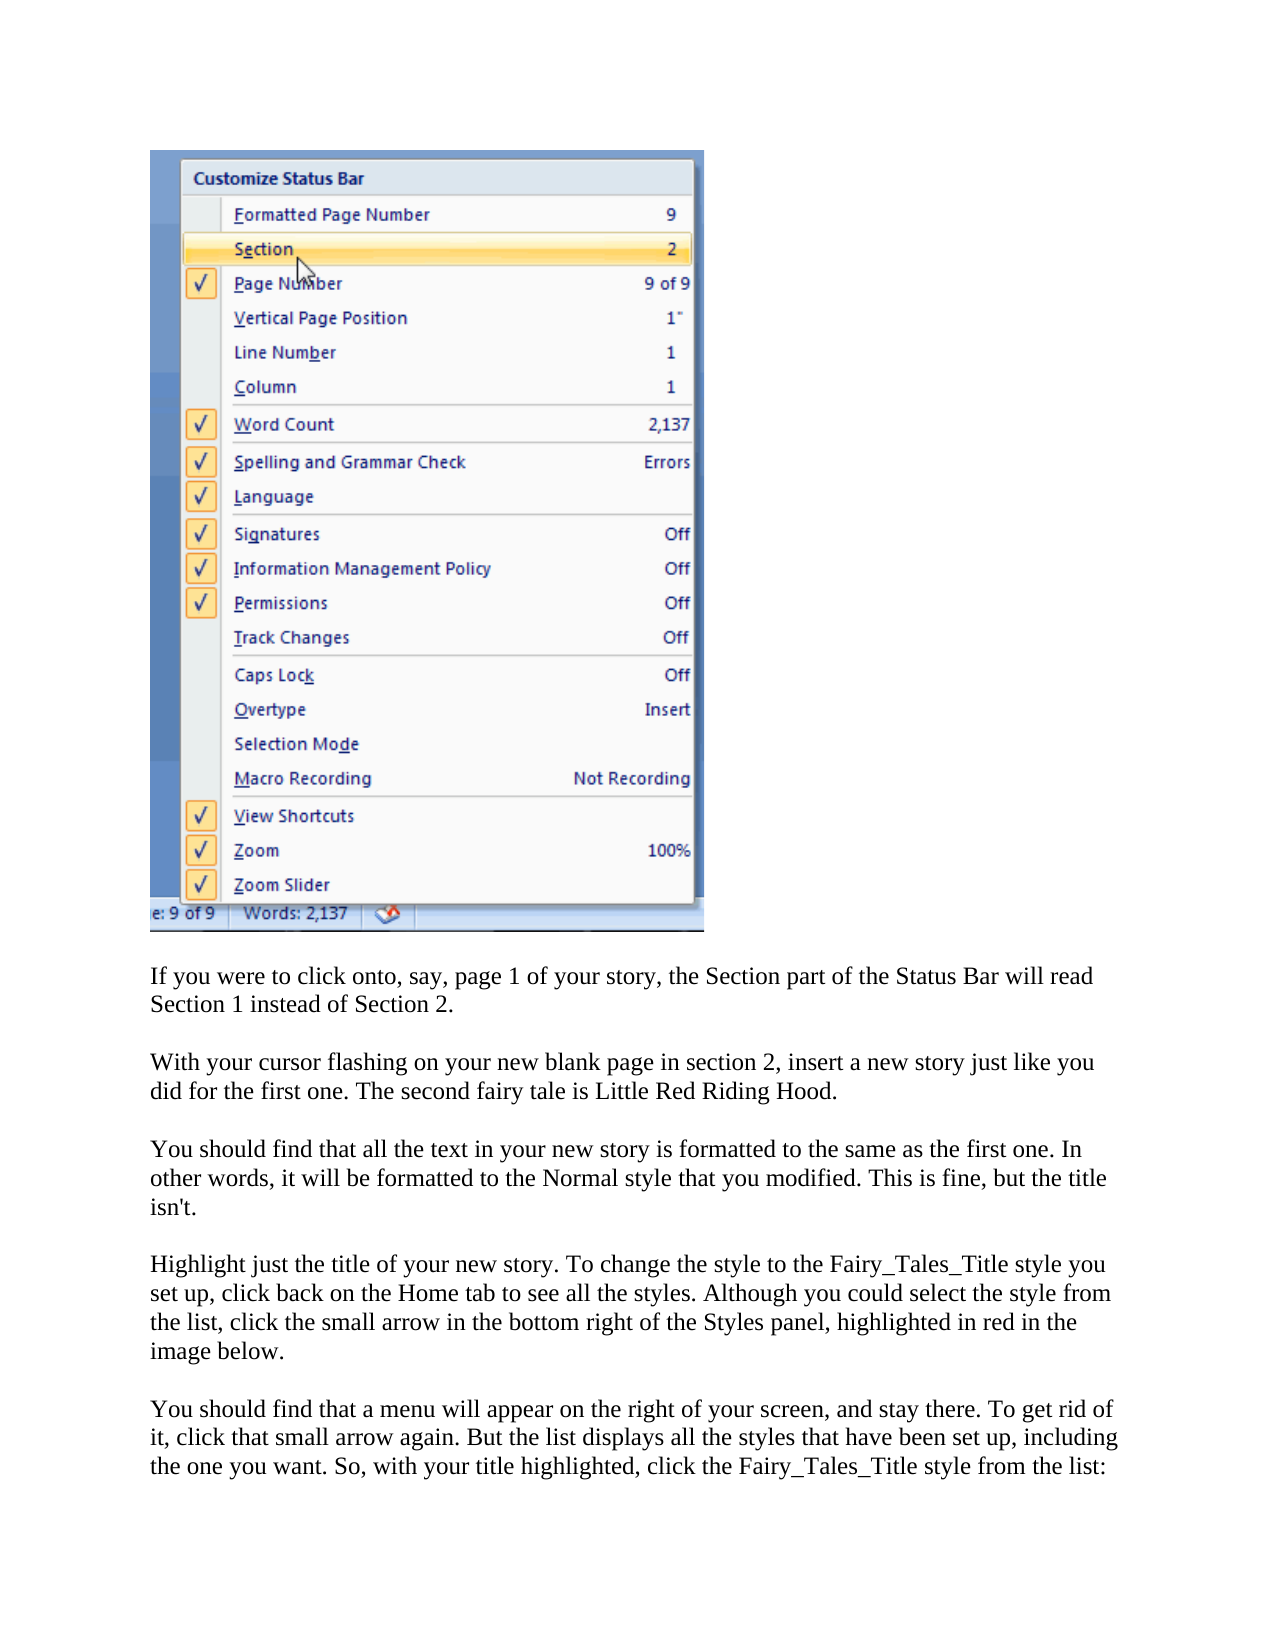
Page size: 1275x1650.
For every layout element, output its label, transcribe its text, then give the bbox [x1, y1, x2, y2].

picture [150, 150, 705, 932]
text With your cursor flashing on your new blank page in section 2, insert a new story just like you did for the first one. The second fairy tale is Little Red Riding Hood. [150, 1047, 1125, 1105]
text You should find that a menu will appear on the right of your screen, and stay there. To get rid of it, click that small arrow again. But the list displays all the styles that have been set up, including the one you want. So, with your title highlighted, click the Fairy_Tales_Title style from the list: [150, 1394, 1125, 1480]
text If you were to click onto, say, page 1 of your story, the Section part of the Status Bar will read Section 1 instead of Section 2. [150, 961, 1125, 1018]
text You should find that all the text in your new story is formatted to the same as the first one. In other words, it will be formatted to the Normal style that you modified. This is fine, but the title isn't. [150, 1134, 1125, 1220]
text Highlight just the title of your new story. To change the style to the Fairy_Tales_Title style you set up, click back on the Home tab to see all the styles. Although you could select the style from the list, click the small arrow in the bottom right of the Styles panel, highlighted in red in the image below. [150, 1249, 1125, 1364]
